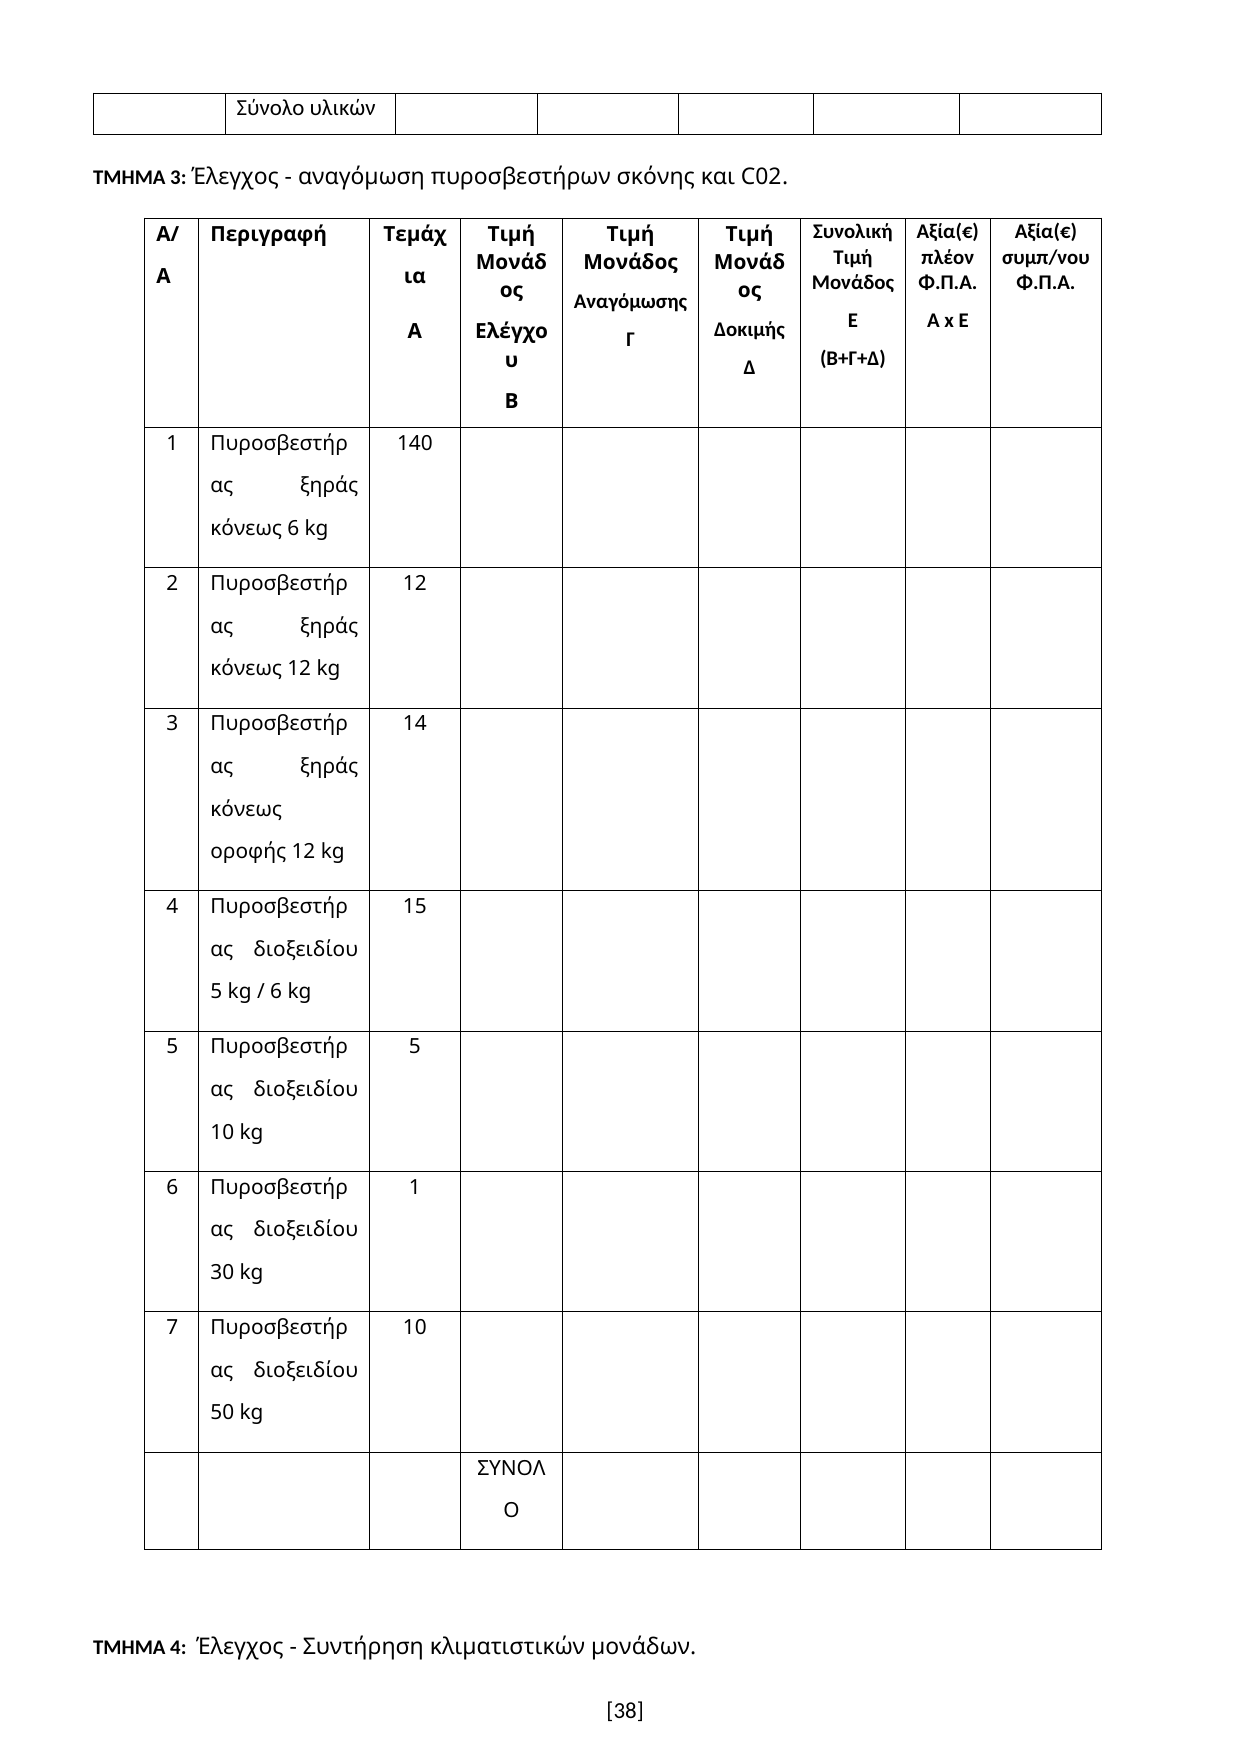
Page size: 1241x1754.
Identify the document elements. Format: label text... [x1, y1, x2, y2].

table_cell 10 [370, 1312, 460, 1452]
table_cell [699, 891, 800, 1031]
table_cell [461, 568, 562, 707]
table_cell [991, 428, 1101, 567]
table_cell [991, 891, 1101, 1031]
table_cell 15 [370, 891, 460, 1031]
table_cell [699, 1172, 800, 1311]
table_cell Πυροσβεστήρας διοξειδίου 5 kg / 6 kg [199, 891, 369, 1031]
table_cell 6 [145, 1172, 198, 1311]
table_cell [991, 709, 1101, 890]
table_cell [370, 1453, 460, 1549]
table_cell 140 [370, 428, 460, 567]
table_cell [991, 568, 1101, 707]
table_cell [679, 94, 813, 134]
table_cell [699, 1453, 800, 1549]
table_cell [991, 1312, 1101, 1452]
table_cell [563, 1172, 698, 1311]
table_cell [801, 1312, 905, 1452]
table_cell [991, 1453, 1101, 1549]
table_header Τιμή Μονάδος Αναγόμωσης Γ [563, 219, 698, 427]
table_cell 1 [370, 1172, 460, 1311]
text ΤΜΗΜΑ 4: Έλεγχος - Συντήρηση κλιματιστικών μονάδων. [93, 1633, 1157, 1660]
text ΤΜΗΜΑ 3: Έλεγχος - αναγόμωση πυροσβεστήρων σκόνης και C02. [93, 163, 1157, 190]
table_header Αξία(€) συμπ/νου Φ.Π.Α. [991, 219, 1101, 427]
table_cell [461, 1032, 562, 1171]
table_cell 7 [145, 1312, 198, 1452]
table_cell [563, 1032, 698, 1171]
table_cell [396, 94, 537, 134]
table_cell 14 [370, 709, 460, 890]
table_cell [991, 1172, 1101, 1311]
table_cell [145, 1453, 198, 1549]
table_cell [801, 1172, 905, 1311]
table_header Τιμή Μονάδος Δοκιμής Δ [699, 219, 800, 427]
table_cell [563, 1312, 698, 1452]
table_cell 3 [145, 709, 198, 890]
table_cell 2 [145, 568, 198, 707]
table_cell [563, 568, 698, 707]
table_cell Πυροσβεστήρας ξηράς κόνεως οροφής 12 kg [199, 709, 369, 890]
table_cell [699, 1032, 800, 1171]
table_cell Σύνολο υλικών [226, 94, 395, 134]
table_header Αξία(€) πλέον Φ.Π.Α. Α x Ε [906, 219, 990, 427]
table_cell ΣΥΝΟΛΟ [461, 1453, 562, 1549]
table_cell [699, 428, 800, 567]
table_cell Πυροσβεστήρας διοξειδίου 50 kg [199, 1312, 369, 1452]
table_cell [699, 709, 800, 890]
table_cell [461, 1172, 562, 1311]
table_cell [906, 428, 990, 567]
table_cell [801, 891, 905, 1031]
table_cell 12 [370, 568, 460, 707]
table_cell Πυροσβεστήρας διοξειδίου 10 kg [199, 1032, 369, 1171]
table_cell [538, 94, 678, 134]
table_cell Πυροσβεστήρας ξηράς κόνεως 6 kg [199, 428, 369, 567]
table_cell [801, 709, 905, 890]
table_cell [991, 1032, 1101, 1171]
table_cell [801, 1453, 905, 1549]
table_cell [563, 709, 698, 890]
table_cell 5 [370, 1032, 460, 1171]
table_cell [906, 1312, 990, 1452]
table_cell [801, 428, 905, 567]
table_cell 5 [145, 1032, 198, 1171]
table_header Περιγραφή [199, 219, 369, 427]
table_cell [461, 428, 562, 567]
table_cell [906, 1172, 990, 1311]
table_cell [563, 428, 698, 567]
table_cell 4 [145, 891, 198, 1031]
table_cell [563, 1453, 698, 1549]
table_header Τεμάχια Α [370, 219, 460, 427]
table_cell [461, 891, 562, 1031]
table_header Συνολική Τιμή Μονάδος Ε (Β+Γ+Δ) [801, 219, 905, 427]
table_cell Πυροσβεστήρας διοξειδίου 30 kg [199, 1172, 369, 1311]
table_cell [906, 891, 990, 1031]
table_cell 1 [145, 428, 198, 567]
table_cell [699, 568, 800, 707]
table_cell [461, 709, 562, 890]
table_cell Πυροσβεστήρας ξηράς κόνεως 12 kg [199, 568, 369, 707]
table_cell [94, 94, 225, 134]
table_cell [906, 1453, 990, 1549]
table_cell [906, 568, 990, 707]
table_cell [699, 1312, 800, 1452]
table_cell [960, 94, 1101, 134]
table_cell [461, 1312, 562, 1452]
table_cell [199, 1453, 369, 1549]
table_cell [563, 891, 698, 1031]
table_cell [801, 568, 905, 707]
table_cell [801, 1032, 905, 1171]
table_cell [906, 1032, 990, 1171]
table_cell [906, 709, 990, 890]
table_header Α/Α [145, 219, 198, 427]
table_header Τιμή Μονάδος Ελέγχου Β [461, 219, 562, 427]
table_cell [814, 94, 959, 134]
